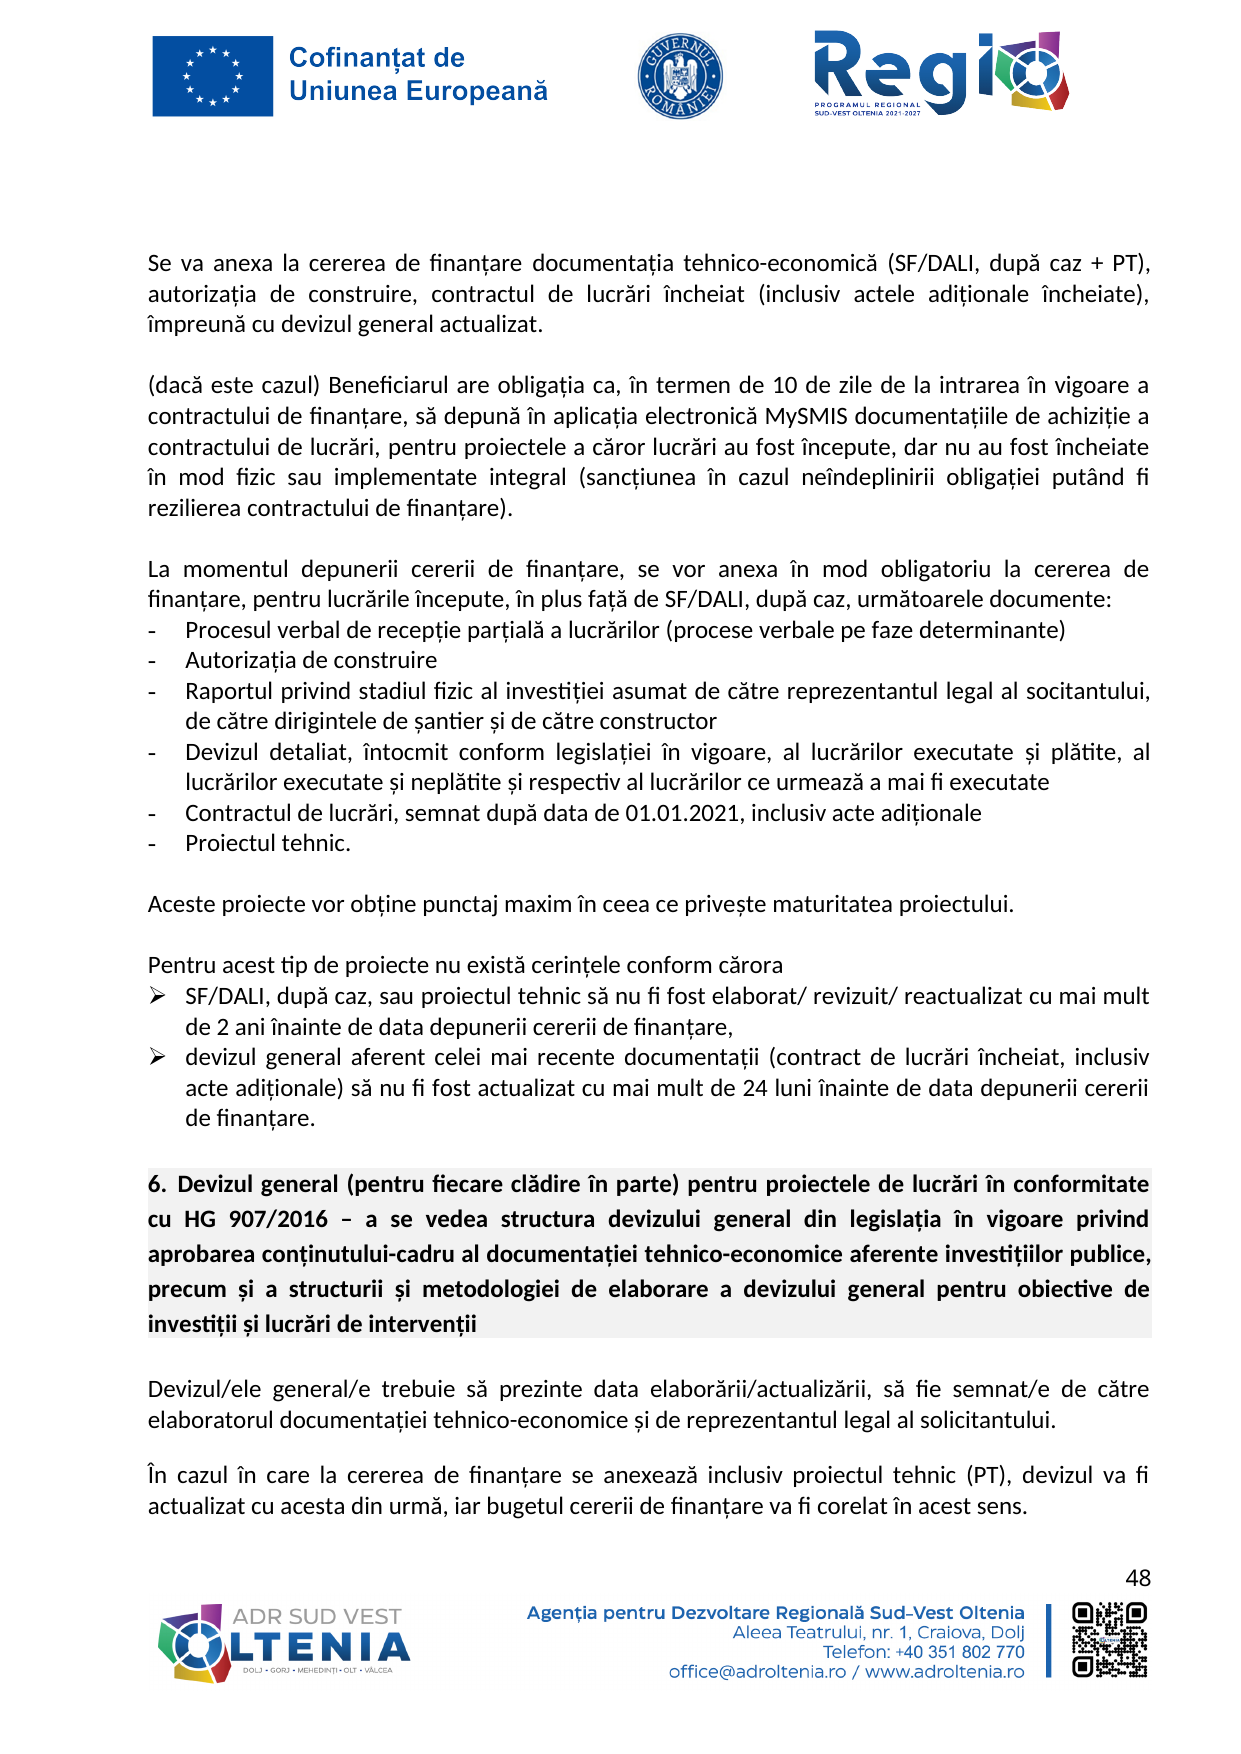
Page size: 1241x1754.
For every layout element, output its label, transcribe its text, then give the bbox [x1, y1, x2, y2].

text Aceste proiecte vor obţine punctaj maxim în ceea ce priveşte maturitatea proiectului. [148, 888, 1152, 919]
list Raportul privind stadiul fizic al investiţiei asumat de către reprezentantul legal al socitantului, de către dirigintele de şantier şi de către constructor [148, 675, 1152, 736]
text Pentru acest tip de proiecte nu există cerințele conform cărora [148, 949, 1152, 980]
text Devizul/ele general/e trebuie să prezinte data elaborării/actualizării, să fie semnat/e de către elaboratorul documentației tehnico-economice și de reprezentantul legal al solicitantului. [148, 1373, 1152, 1434]
picture [148, 1593, 1152, 1691]
text În cazul în care la cererea de finanțare se anexează inclusiv proiectul tehnic (PT), devizul va fi actualizat cu acesta din urmă, iar bugetul cererii de finanțare va fi corelat în acest sens. [148, 1459, 1152, 1520]
picture [812, 29, 1071, 119]
list Procesul verbal de recepţie parţială a lucrărilor (procese verbale pe faze determinante) [148, 614, 1152, 644]
text (dacă este cazul) Beneficiarul are obligația ca, în termen de 10 de zile de la intrarea în vigoare a contractului de finanțare, să depună în aplicația electronică MySMIS documentațiile de achiziție a contractului de lucrări, pentru proiectele a căror lucrări au fost începute, dar nu au fost încheiate în mod fizic sau implementate integral (sancțiunea în cazul neîndeplinirii obligației putând fi rezilierea contractului de finanțare). [148, 370, 1152, 522]
picture [147, 31, 550, 120]
list SF/DALI, după caz, sau proiectul tehnic să nu fi fost elaborat/ revizuit/ reactualizat cu mai mult de 2 ani înainte de data depunerii cererii de finanţare, [148, 980, 1152, 1041]
list Proiectul tehnic. [148, 827, 1152, 858]
text Se va anexa la cererea de finanțare documentaţia tehnico-economică (SF/DALI, după caz + PT), autorizația de construire, contractul de lucrări încheiat (inclusiv actele adiționale încheiate), împreună cu devizul general actualizat. [148, 248, 1152, 339]
list Devizul general (pentru fiecare clădire în parte) pentru proiectele de lucrări în conformitate cu HG 907/2016 – a se vedea structura devizului general din legislația în vigoare privind aprobarea conţinutului-cadru al documentaţiei tehnico-economice aferente investiţiilor publice, precum şi a structurii şi metodologiei de elaborare a devizului general pentru obiective de investiţii şi lucrări de intervenţii [148, 1168, 1152, 1338]
list devizul general aferent celei mai recente documentații (contract de lucrări încheiat, inclusiv acte adiționale) să nu fi fost actualizat cu mai mult de 24 luni înainte de data depunerii cererii de finanţare. [148, 1041, 1152, 1133]
list Devizul detaliat, întocmit conform legislaţiei în vigoare, al lucrărilor executate şi plătite, al lucrărilor executate şi neplătite şi respectiv al lucrărilor ce urmează a mai fi executate [148, 736, 1152, 797]
list Autorizaţia de construire [148, 644, 1152, 675]
picture [633, 31, 728, 121]
text La momentul depunerii cererii de finanțare, se vor anexa în mod obligatoriu la cererea de finanțare, pentru lucrările începute, în plus față de SF/DALI, după caz, următoarele documente: [148, 553, 1152, 614]
list Contractul de lucrări, semnat după data de 01.01.2021, inclusiv acte adiționale [148, 797, 1152, 827]
